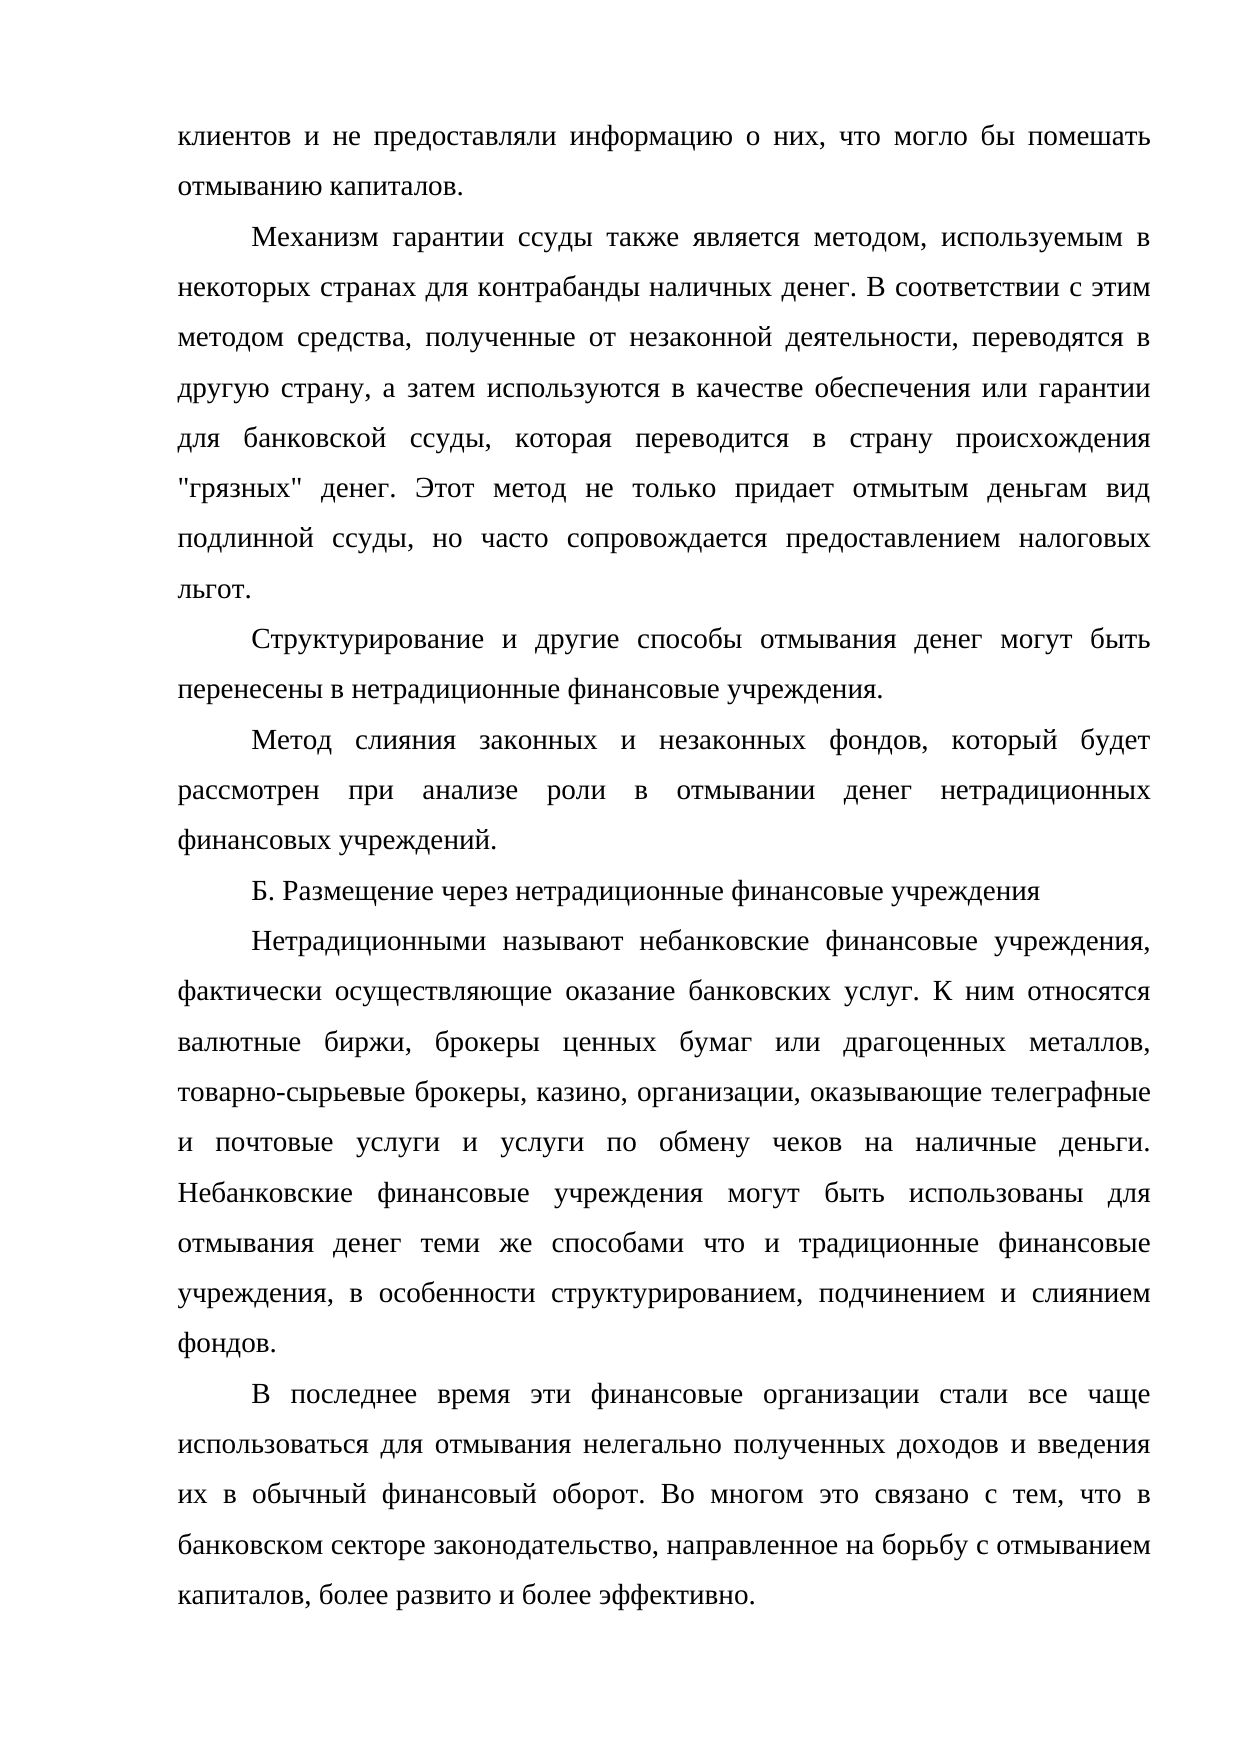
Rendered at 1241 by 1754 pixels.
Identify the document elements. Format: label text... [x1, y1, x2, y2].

text Структурирование и другие способы отмывания денег могут быть перенесены в нетрадиционные финансовые учреждения. [177, 621, 1152, 705]
text Нетрадиционными называют небанковские финансовые учреждения, фактически осуществляющие оказание банковских услуг. К ним относятся валютные биржи, брокеры ценных бумаг или драгоценных металлов, товарно-сырьевые брокеры, казино, организации, оказывающие телеграфные и почтовые услуги и услуги по обмену чеков на наличные деньги. Небанковские финансовые учреждения могут быть использованы для отмывания денег теми же способами что и традиционные финансовые учреждения, в особенности структурированием, подчинением и слиянием фондов. [177, 923, 1152, 1359]
text В последнее время эти финансовые организации стали все чаще использоваться для отмывания нелегально полученных доходов и введения их в обычный финансовый оборот. Во многом это связано с тем, что в банковском секторе законодательство, направленное на борьбу с отмыванием капиталов, более развито и более эффективно. [177, 1376, 1152, 1611]
text Метод слияния законных и незаконных фондов, который будет рассмотрен при анализе роли в отмывании денег нетрадиционных финансовых учреждений. [177, 722, 1152, 856]
text Б. Размещение через нетрадиционные финансовые учреждения [177, 873, 1152, 906]
text Механизм гарантии ссуды также является методом, используемым в некоторых странах для контрабанды наличных денег. В соответствии с этим методом средства, полученные от незаконной деятельности, переводятся в другую страну, а затем используются в качестве обеспечения или гарантии для банковской ссуды, которая переводится в страну происхождения "грязных" денег. Этот метод не только придает отмытым деньгам вид подлинной ссуды, но часто сопровождается предоставлением налоговых льгот. [177, 219, 1152, 604]
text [177, 118, 1152, 202]
